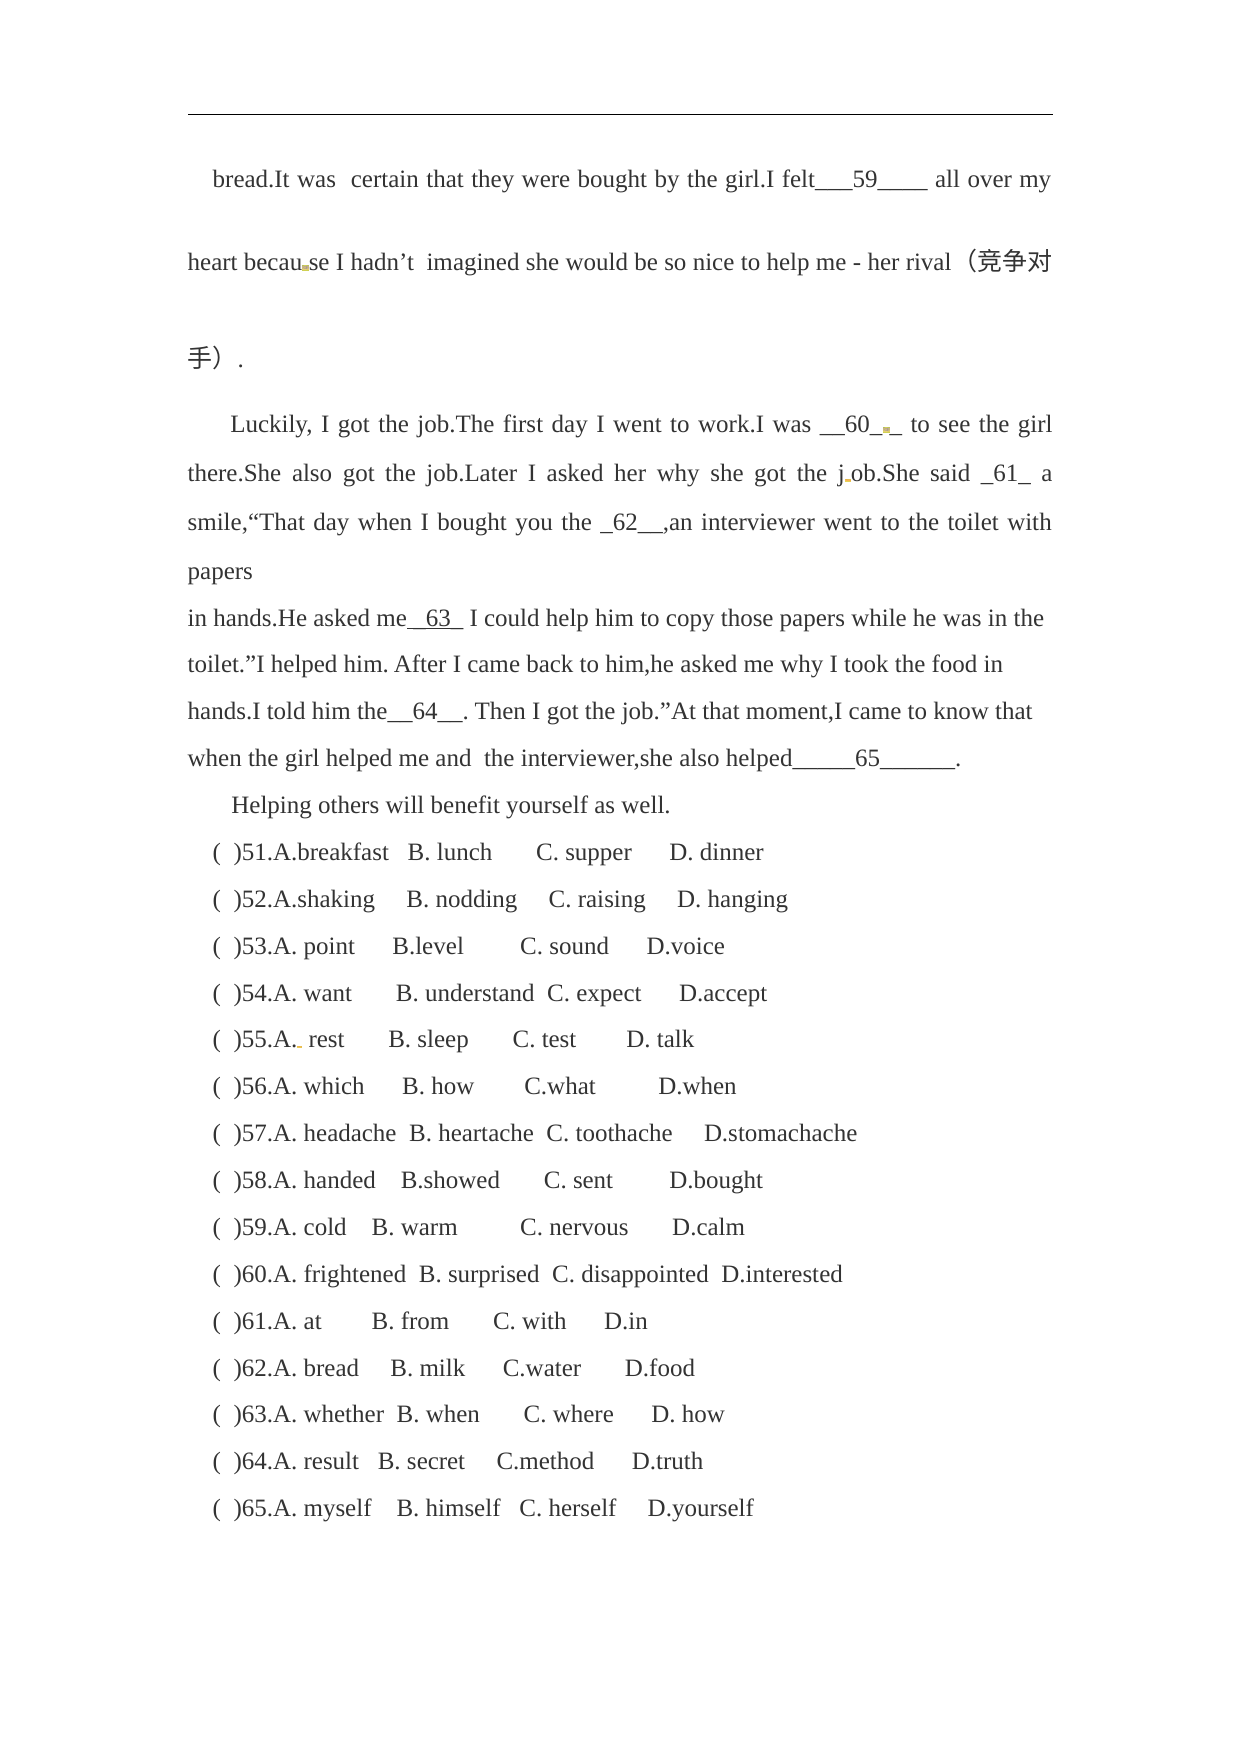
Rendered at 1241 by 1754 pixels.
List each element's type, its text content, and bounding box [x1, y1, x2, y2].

text when the girl helped me and the interviewer,she also helped_____65______. [187, 741, 1053, 774]
text toilet.”I helped him. After I came back to him,he asked me why I took the food in [187, 648, 1053, 680]
picture [302, 265, 309, 271]
picture [883, 427, 890, 433]
text ( )62.A. bread B. milk C.water D.food [187, 1351, 1053, 1383]
text ( )64.A. result B. secret C.method D.truth [187, 1444, 1053, 1477]
text ( )54.A. want B. understand C. expect D.accept [187, 976, 1053, 1008]
text ( )63.A. whether B. when C. where D. how [187, 1398, 1053, 1430]
text ( )53.A. point B.level C. sound D.voice [187, 929, 1053, 961]
text ( )57.A. headache B. heartache C. toothache D.stomachache [187, 1116, 1053, 1149]
text ( )52.A.shaking B. nodding C. raising D. hanging [187, 882, 1053, 914]
text in hands.He asked me _63_ I could help him to copy those papers while he was in the [187, 601, 1053, 633]
text hands.I told him the__64__. Then I got the job.”At that moment,I came to know that [187, 694, 1053, 727]
text ( )65.A. myself B. himself C. herself D.yourself [187, 1491, 1053, 1524]
text ( )55.A. rest B. sleep C. test D. talk [187, 1023, 1053, 1055]
text ( )51.A.breakfast B. lunch C. supper D. dinner [187, 835, 1053, 868]
text ( )59.A. cold B. warm C. nervous D.calm [187, 1210, 1053, 1243]
text Helping others will benefit yourself as well. [187, 788, 1053, 821]
text Luckily, I got the job.The first day I went to work.I was __60__ to see the girl there.She also got the job.Later I asked her why she got the job.She said _61_ a smile,“That day when I bought you the _62__,an interviewer went to the toilet with papers [来源:学§科§网Z§X§X§K] [187, 408, 1053, 586]
text bread.It was certain that they were bought by the girl.I felt___59____ all over my heart because I hadn’t imagined she would be so nice to help me - her rival（竞争对手）. [187, 162, 1053, 389]
text ( )61.A. at B. from C. with D.in [187, 1304, 1053, 1336]
text ( )60.A. frightened B. surprised C. disappointed D.interested [187, 1257, 1053, 1289]
text ( )56.A. which B. how C.what D.when [187, 1069, 1053, 1102]
text ( )58.A. handed B.showed C. sent D.bought [187, 1163, 1053, 1196]
